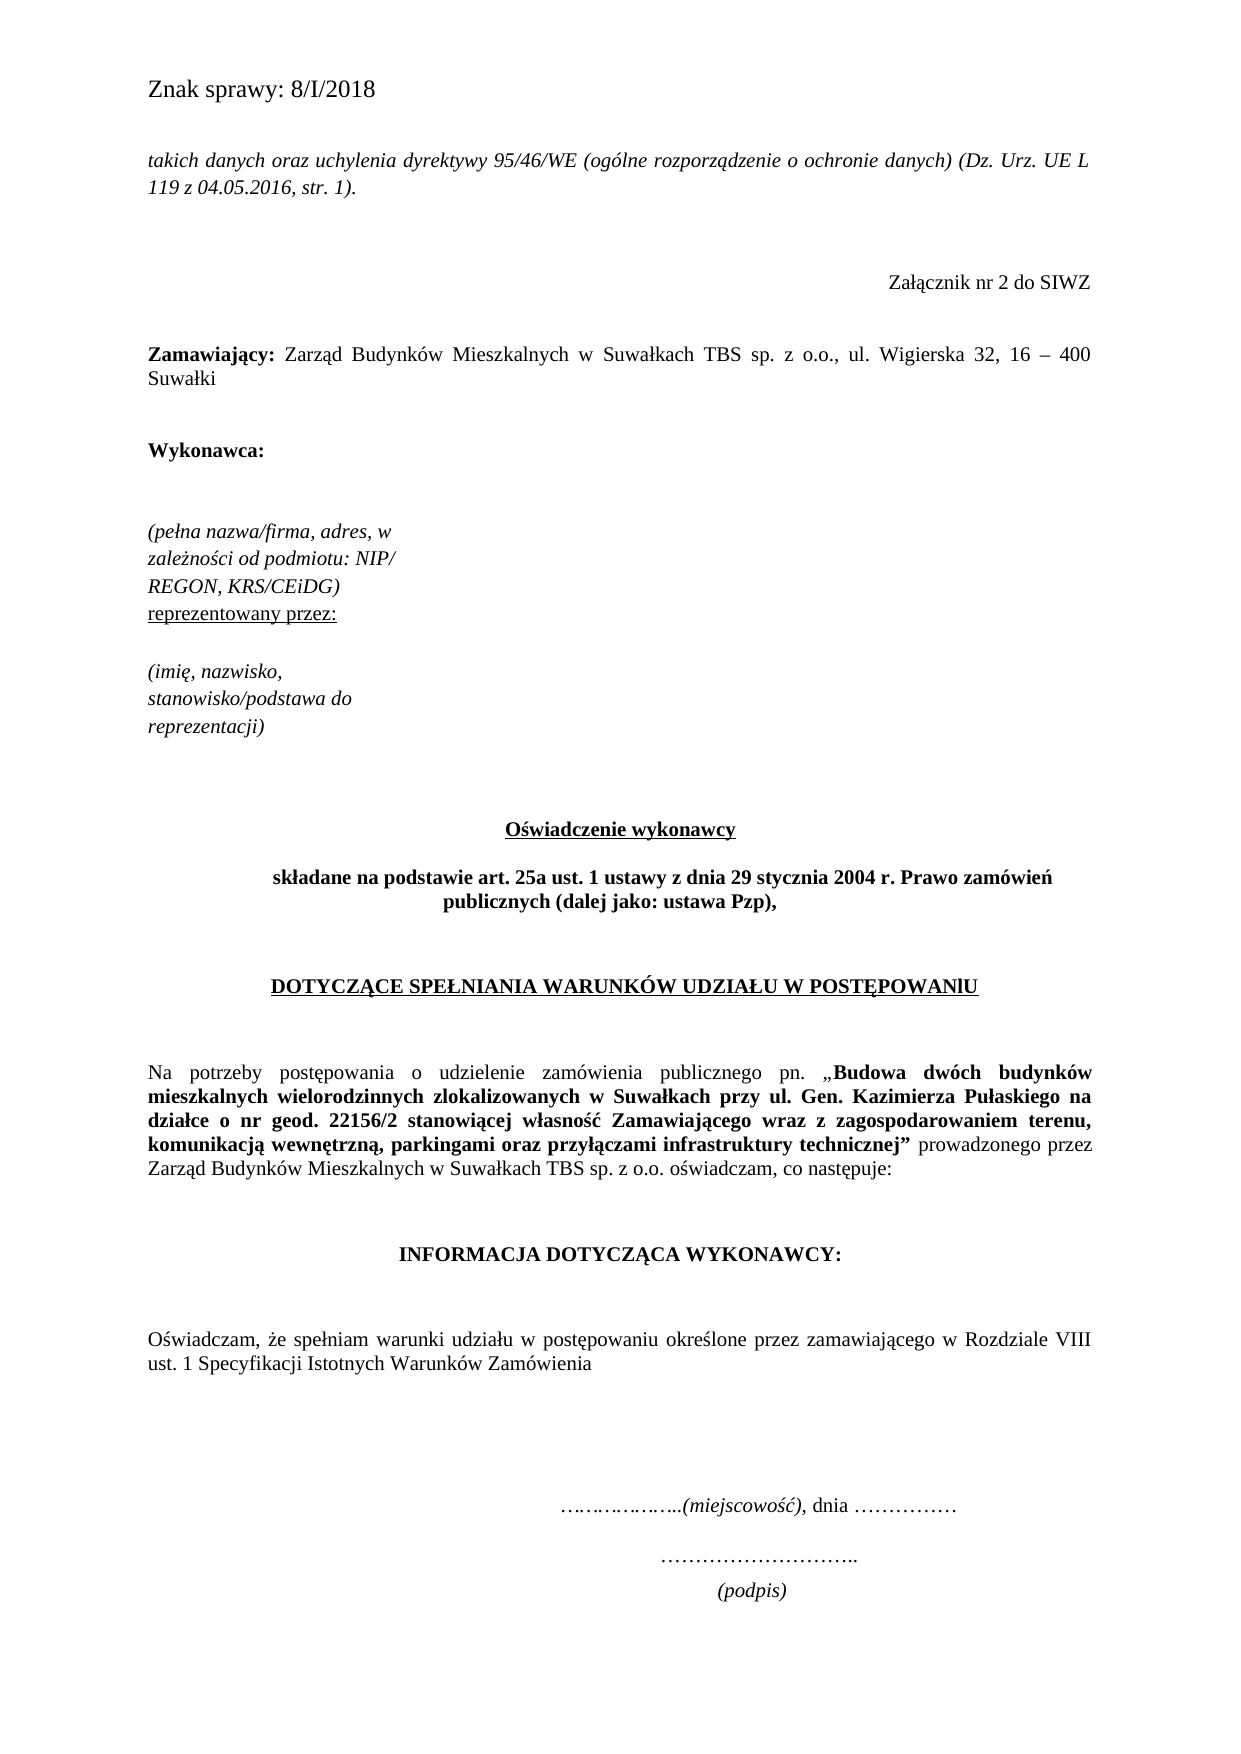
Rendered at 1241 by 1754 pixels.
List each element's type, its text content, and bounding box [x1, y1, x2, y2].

text (podpis) [561, 1578, 1093, 1602]
text Załącznik nr 2 do SIWZ [148, 270, 1091, 294]
text (imię, nazwisko, stanowisko/podstawa do reprezentacji) [148, 656, 403, 739]
text DOTYCZĄCE SPEŁNIANIA WARUNKÓW UDZIAŁU W POSTĘPOWANlU [271, 974, 1093, 998]
text składane na podstawie art. 25a ust. 1 ustawy z dnia 29 stycznia 2004 r. Prawo zamówień publicznych (dalej jako: ustawa Pzp), [273, 865, 1093, 913]
text ………………..(miejscowość), dnia …………… [561, 1493, 1093, 1517]
text Oświadczenie wykonawcy [148, 817, 1093, 841]
text Na potrzeby postępowania o udzielenie zamówienia publicznego pn. „Budowa dwóch budynków mieszkalnych wielorodzinnych zlokalizowanych w Suwałkach przy ul. Gen. Kazimierza Pułaskiego na działce o nr geod. 22156/2 stanowiącej własność Zamawiającego wraz z zagospodarowaniem terenu, komunikacją wewnętrzną, parkingami oraz przyłączami infrastruktury technicznej” prowadzonego przez Zarząd Budynków Mieszkalnych w Suwałkach TBS sp. z o.o. oświadczam, co następuje: [148, 1060, 1093, 1180]
text (pełna nazwa/firma, adres, w zależności od podmiotu: NIP/ REGON, KRS/CEiDG) reprezentowany przez: [148, 516, 449, 626]
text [148, 148, 1093, 199]
text ……………………….. [561, 1542, 1093, 1567]
text Oświadczam, że spełniam warunki udziału w postępowaniu określone przez zamawiającego w Rozdziale VIII ust. 1 Specyfikacji Istotnych Warunków Zamówienia [148, 1327, 1093, 1375]
text INFORMACJA DOTYCZĄCA WYKONAWCY: [148, 1242, 1093, 1266]
text Zamawiający: Zarząd Budynków Mieszkalnych w Suwałkach TBS sp. z o.o., ul. Wigierska 32, 16 – 400 Suwałki [148, 342, 1093, 390]
text Wykonawca: [148, 438, 1093, 462]
